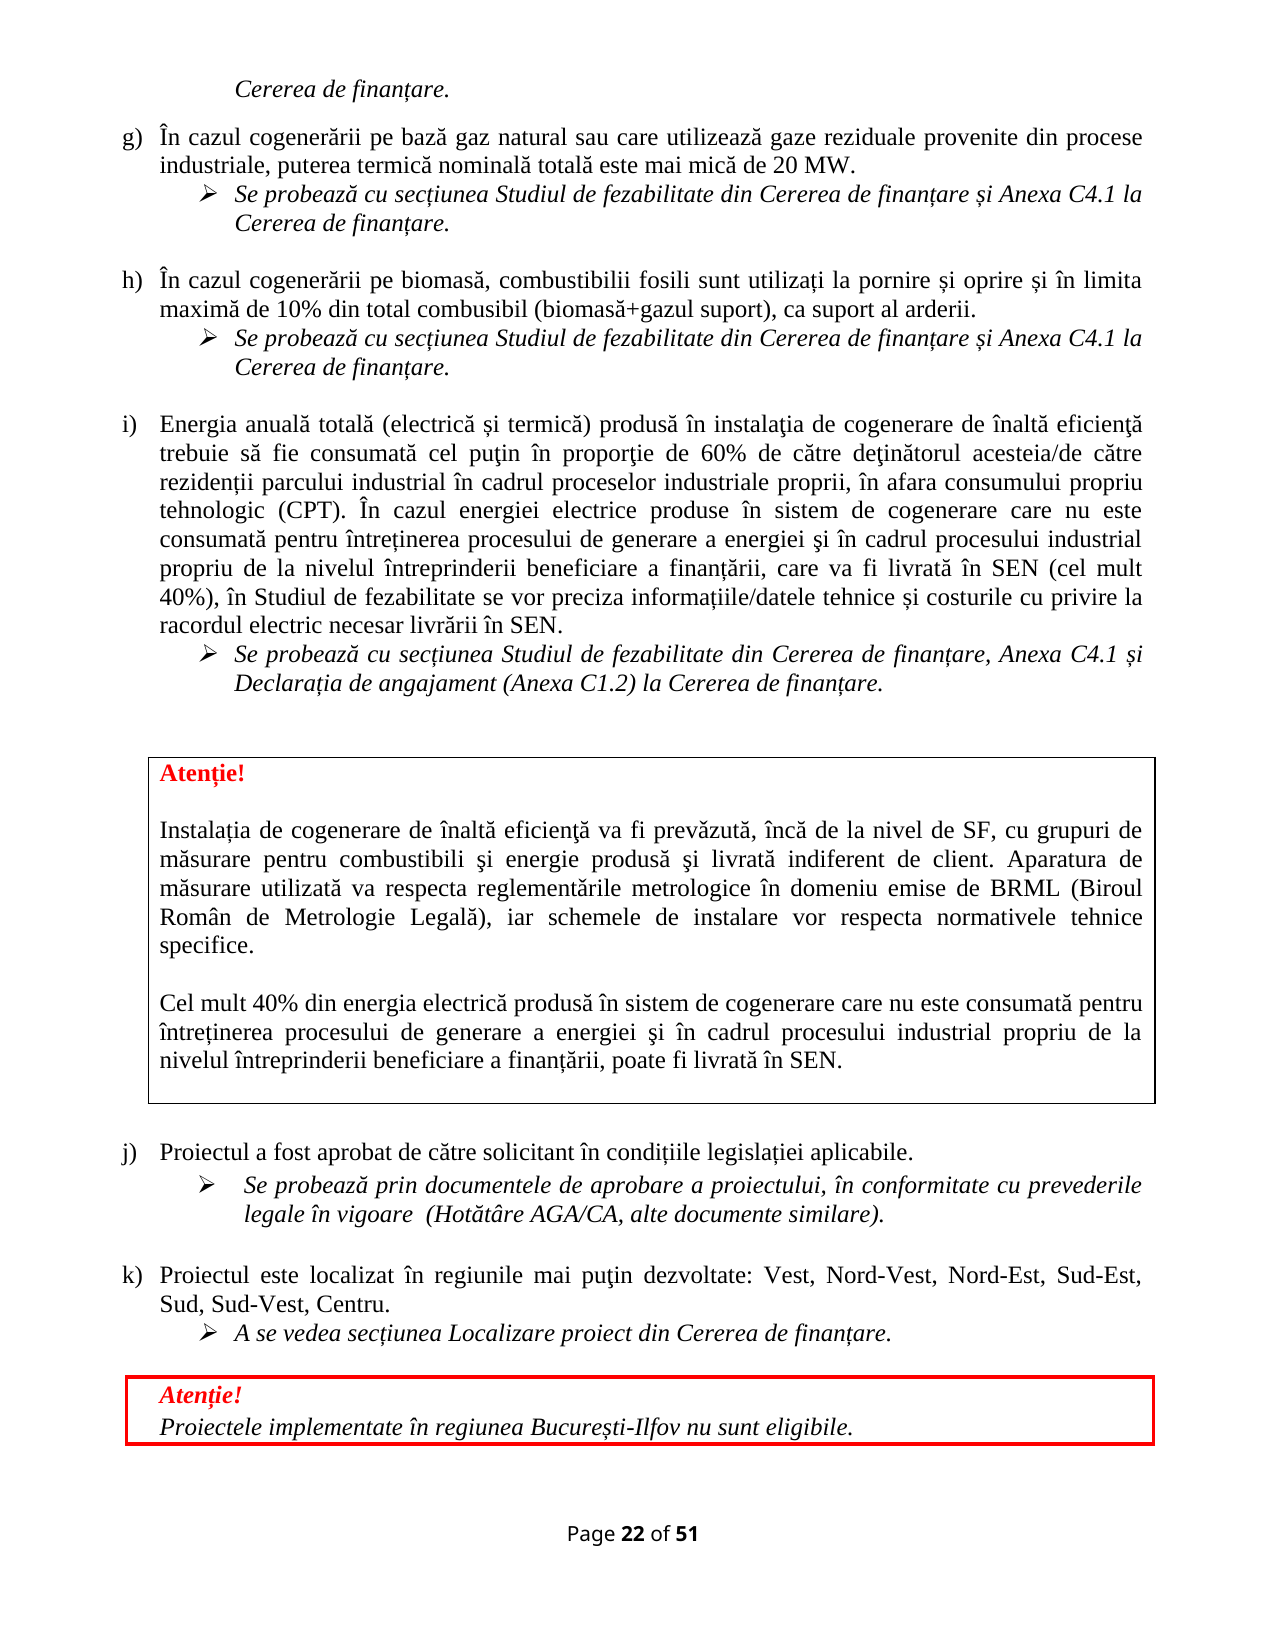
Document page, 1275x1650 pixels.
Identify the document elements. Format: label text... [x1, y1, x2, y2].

list În cazul cogenerării pe bază gaz natural sau care utilizează gaze reziduale provenite din procese industriale, puterea termică nominală totală este mai mică de 20 MW. [122, 122, 1144, 179]
list În cazul cogenerării pe biomasă, combustibilii fosili sunt utilizați la pornire și oprire și în limita maximă de 10% din total combusibil (biomasă+gazul suport), ca suport al arderii. [122, 265, 1144, 323]
list Se probează cu secțiunea Studiul de fezabilitate din Cererea de finanțare și Anexa C4.1 la Cererea de finanțare. [197, 323, 1144, 380]
list Energia anuală totală (electrică și termică) produsă în instalaţia de cogenerare de înaltă eficienţă trebuie să fie consumată cel puţin în proporţie de 60% de către deţinătorul acesteia/de către rezidenții parcului industrial în cadrul proceselor industriale proprii, în afara consumului propriu tehnologic (CPT). În cazul energiei electrice produse în sistem de cogenerare care nu este consumată pentru întreținerea procesului de generare a energiei şi în cadrul procesului industrial propriu de la nivelul întreprinderii beneficiare a finanțării, care va fi livrată în SEN (cel mult 40%), în Studiul de fezabilitate se vor preciza informațiile/datele tehnice și costurile cu privire la racordul electric necesar livrării în SEN. [122, 409, 1144, 639]
text Atenție! [128, 1379, 1152, 1406]
list Se probează cu secțiunea Studiul de fezabilitate din Cererea de finanțare, Anexa C4.1 și Declarația de angajament (Anexa C1.2) la Cererea de finanțare. [197, 639, 1144, 697]
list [197, 74, 1144, 103]
list A se vedea secțiunea Localizare proiect din Cererea de finanțare. [197, 1318, 1144, 1347]
list Proiectul este localizat în regiunile mai puţin dezvoltate: Vest, Nord-Vest, Nord-Est, Sud-Est, Sud, Sud-Vest, Centru. [122, 1260, 1144, 1318]
list Se probează prin documentele de aprobare a proiectului, în conformitate cu prevederile legale în vigoare (Hotătâre AGA/CA, alte documente similare). [197, 1170, 1144, 1227]
table_header Atenție! Instalația de cogenerare de înaltă eficienţă va fi prevǎzută, încă de la nivel de SF, cu grupuri de măsurare pentru combustibili şi energie produsă şi livrată indiferent de client. Aparatura de măsurare utilizată va respecta reglementǎrile metrologice în domeniu emise de BRML (Biroul Român de Metrologie Legală), iar schemele de instalare vor respecta normativele tehnice specifice. Cel mult 40% din energia electrică produsă în sistem de cogenerare care nu este consumată pentru întreținerea procesului de generare a energiei şi în cadrul procesului industrial propriu de la nivelul întreprinderii beneficiare a finanțării, poate fi livrată în SEN. [149, 758, 1154, 1103]
list Se probează cu secțiunea Studiul de fezabilitate din Cererea de finanțare și Anexa C4.1 la Cererea de finanțare. [197, 179, 1144, 237]
list Proiectul a fost aprobat de către solicitant în condițiile legislației aplicabile. [122, 1137, 1144, 1166]
text Proiectele implementate în regiunea București-Ilfov nu sunt eligibile. [128, 1406, 1152, 1442]
